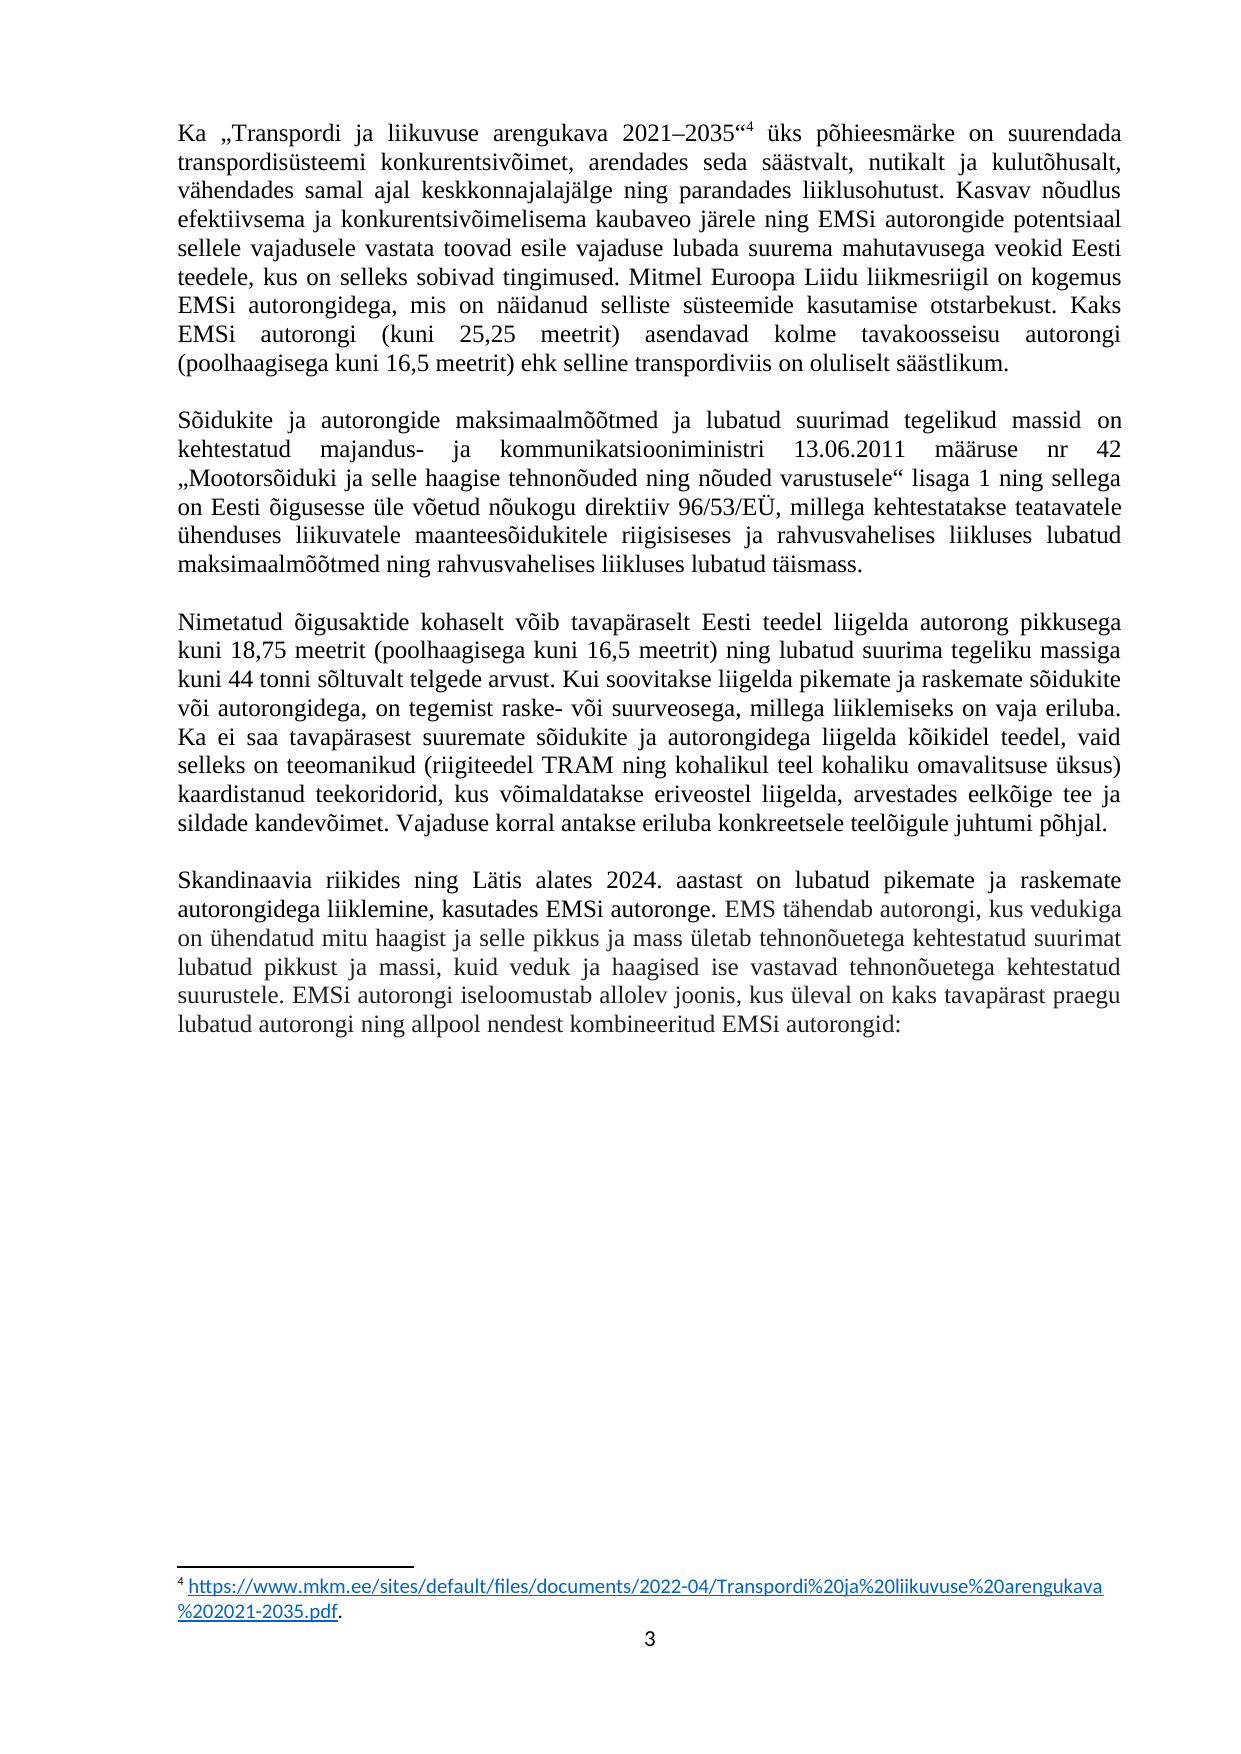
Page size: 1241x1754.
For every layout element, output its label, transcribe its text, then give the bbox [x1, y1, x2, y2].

text Ka „Transpordi ja liikuvuse arengukava 2021–2035“ üks põhieesmärke on suurendada transpordisüsteemi konkurentsivõimet, arendades seda säästvalt, nutikalt ja kulutõhusalt, vähendades samal ajal keskkonnajalajälge ning parandades liiklusohutust. Kasvav nõudlus efektiivsema ja konkurentsivõimelisema kaubaveo järele ning EMSi autorongide potentsiaal sellele vajadusele vastata toovad esile vajaduse lubada suurema mahutavusega veokid Eesti teedele, kus on selleks sobivad tingimused. Mitmel Euroopa Liidu liikmesriigil on kogemus EMSi autorongidega, mis on näidanud selliste süsteemide kasutamise otstarbekust. Kaks EMSi autorongi (kuni 25,25 meetrit) asendavad kolme tavakoosseisu autorongi (poolhaagisega kuni 16,5 meetrit) ehk selline transpordiviis on oluliselt säästlikum. [177, 118, 1122, 377]
text Skandinaavia riikides ning Lätis alates 2024. aastast on lubatud pikemate ja raskemate autorongidega liiklemine, kasutades EMSi autoronge. EMS tähendab autorongi, kus vedukiga on ühendatud mitu haagist ja selle pikkus ja mass ületab tehnonõuetega kehtestatud suurimat lubatud pikkust ja massi, kuid veduk ja haagised ise vastavad tehnonõuetega kehtestatud suurustele. EMSi autorongi iseloomustab allolev joonis, kus üleval on kaks tavapärast praegu lubatud autorongi ning allpool nendest kombineeritud EMSi autorongid: [177, 866, 1122, 1038]
text Sõidukite ja autorongide maksimaalmõõtmed ja lubatud suurimad tegelikud massid on kehtestatud majandus- ja kommunikatsiooniministri 13.06.2011 määruse nr 42 „Mootorsõiduki ja selle haagise tehnonõuded ning nõuded varustusele“ lisaga 1 ning sellega on Eesti õigusesse üle võetud nõukogu direktiiv 96/53/EÜ, millega kehtestatakse teatavatele ühenduses liikuvatele maanteesõidukitele riigisiseses ja rahvusvahelises liikluses lubatud maksimaalmõõtmed ning rahvusvahelises liikluses lubatud täismass. [177, 406, 1122, 578]
text Nimetatud õigusaktide kohaselt võib tavapäraselt Eesti teedel liigelda autorong pikkusega kuni 18,75 meetrit (poolhaagisega kuni 16,5 meetrit) ning lubatud suurima tegeliku massiga kuni 44 tonni sõltuvalt telgede arvust. Kui soovitakse liigelda pikemate ja raskemate sõidukite või autorongidega, on tegemist raske- või suurveosega, millega liiklemiseks on vaja eriluba. Ka ei saa tavapärasest suuremate sõidukite ja autorongidega liigelda kõikidel teedel, vaid selleks on teeomanikud (riigiteedel TRAM ning kohalikul teel kohaliku omavalitsuse üksus) kaardistanud teekoridorid, kus võimaldatakse eriveostel liigelda, arvestades eelkõige tee ja sildade kandevõimet. Vajaduse korral antakse eriluba konkreetsele teelõigule juhtumi põhjal. [177, 607, 1122, 837]
